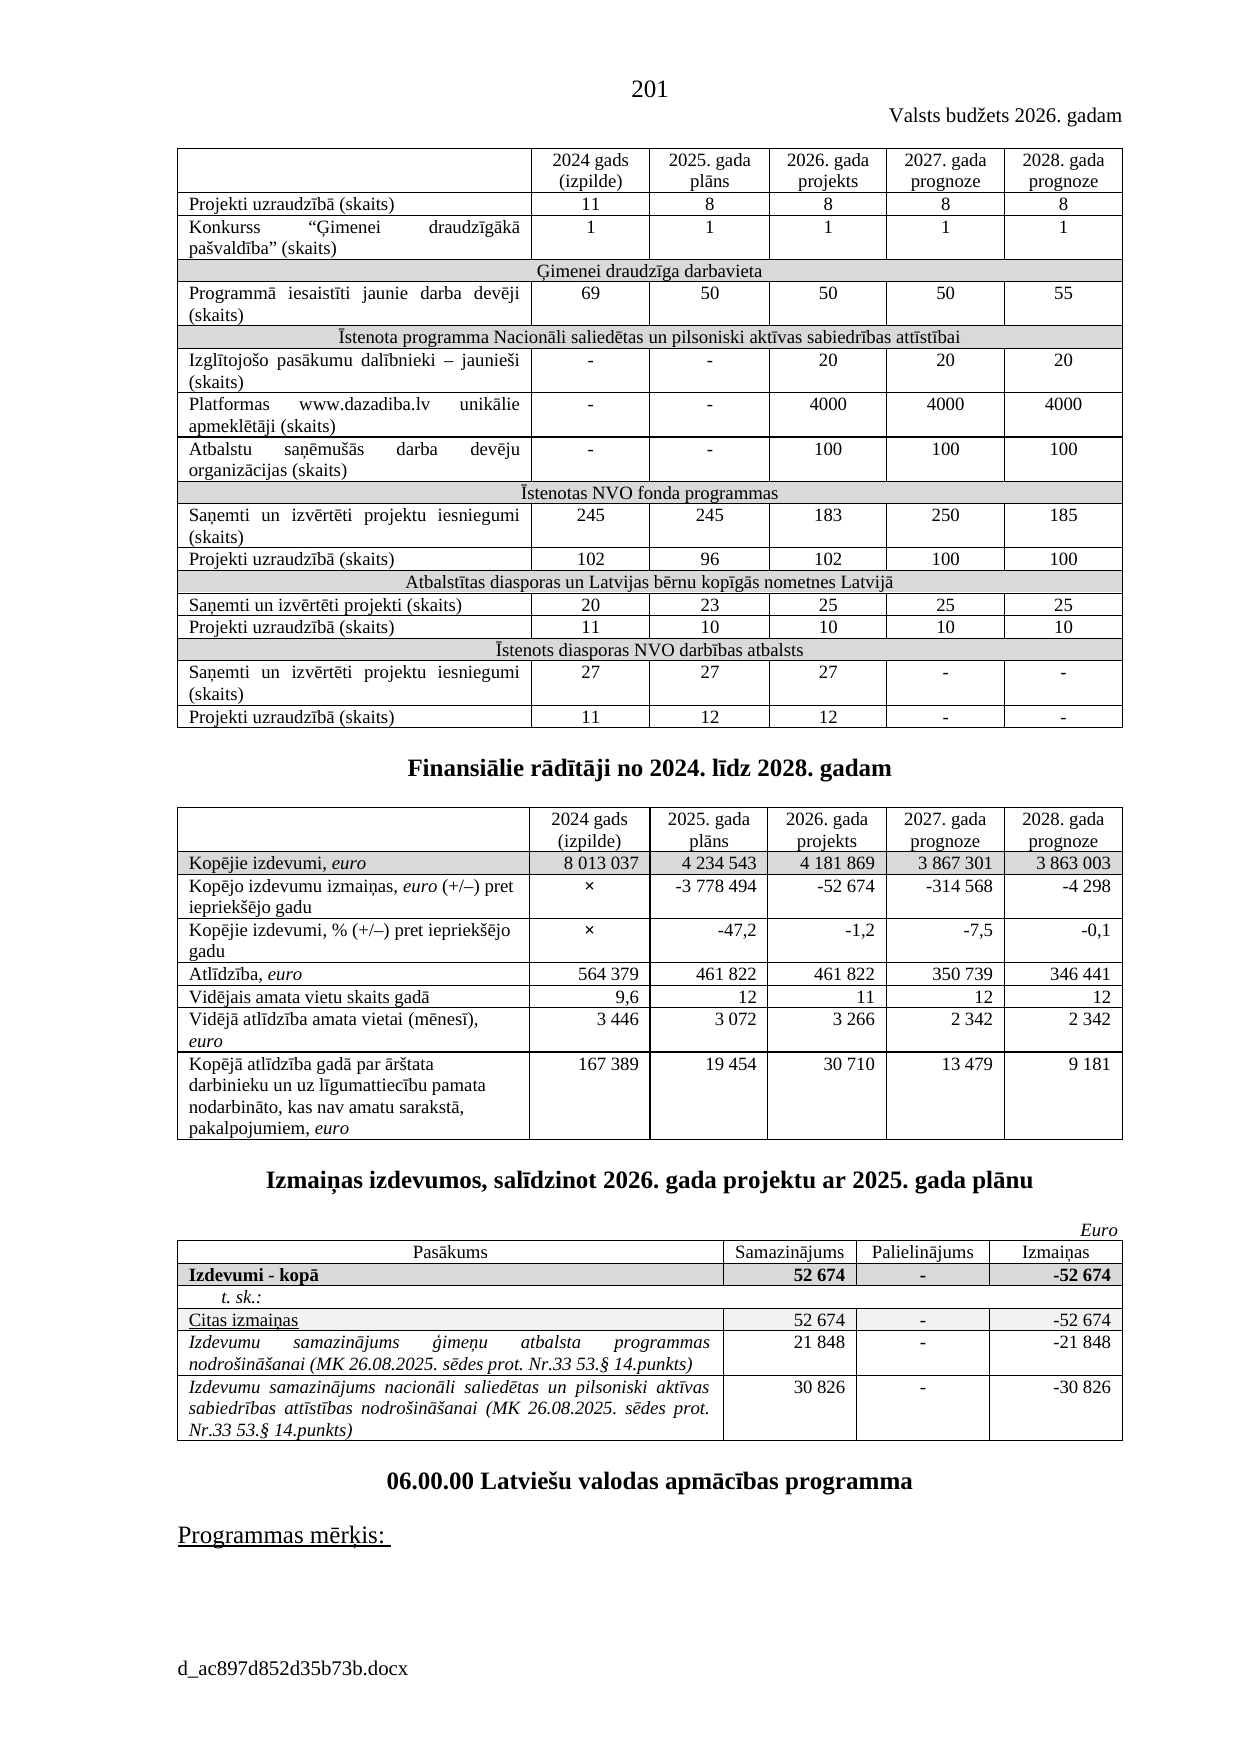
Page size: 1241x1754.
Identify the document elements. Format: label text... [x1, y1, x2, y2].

table_cell 12 [770, 706, 886, 727]
table_header [178, 149, 531, 192]
table_cell - [650, 349, 769, 392]
table_cell Kopējo izdevumu izmaiņas, euro (+/–) pret iepriekšējo gadu [178, 875, 529, 918]
table_cell Saņemti un izvērtēti projektu iesniegumi (skaits) [178, 661, 531, 704]
table_cell 3 072 [651, 1008, 767, 1051]
table_cell 102 [532, 548, 649, 570]
table_cell 185 [1005, 504, 1122, 547]
table_cell -52 674 [768, 875, 886, 918]
table_cell 1 [887, 216, 1004, 259]
table_cell 23 [650, 594, 769, 615]
table_cell 30 826 [724, 1376, 856, 1440]
table_header 2028. gada prognoze [1005, 808, 1122, 851]
table_cell 12 [887, 986, 1004, 1007]
table_cell 50 [887, 282, 1004, 325]
table_header Izmaiņas [990, 1241, 1122, 1263]
table_cell 20 [770, 349, 886, 392]
table_cell 1 [532, 216, 649, 259]
table_cell Īstenotas NVO fonda programmas [178, 482, 1122, 503]
table_cell 4000 [770, 393, 886, 436]
table_cell 12 [1005, 986, 1122, 1007]
table_cell 8 [770, 193, 886, 214]
table_cell 52 674 [724, 1309, 856, 1330]
table_cell 100 [887, 548, 1004, 570]
table_cell 10 [770, 616, 886, 638]
table_cell Izdevumu samazinājums ģimeņu atbalsta programmas nodrošināšanai (MK 26.08.2025. sēdes prot. Nr.33 53.§ 14.punkts) [178, 1331, 723, 1374]
table_cell 245 [650, 504, 769, 547]
table_header 2024 gads (izpilde) [530, 808, 649, 851]
table_header 2024 gads (izpilde) [532, 149, 649, 192]
table_cell 1 [650, 216, 769, 259]
table_cell 245 [532, 504, 649, 547]
table_cell -52 674 [990, 1309, 1122, 1330]
table_cell 3 266 [768, 1008, 886, 1051]
table_cell 250 [887, 504, 1004, 547]
table_cell 25 [1005, 594, 1122, 615]
table_cell 8 013 037 [530, 852, 649, 874]
table_cell 20 [887, 349, 1004, 392]
table_cell Vidējais amata vietu skaits gadā [178, 986, 529, 1007]
table_cell 3 867 301 [887, 852, 1004, 874]
table_cell 19 454 [651, 1053, 767, 1139]
table_cell 10 [887, 616, 1004, 638]
table_cell - [532, 393, 649, 436]
text 06.00.00 Latviešu valodas apmācības programma [177, 1466, 1122, 1495]
table_cell 461 822 [768, 963, 886, 984]
table_cell -7,5 [887, 919, 1004, 962]
table_cell - [650, 393, 769, 436]
table_header Pasākums [178, 1241, 723, 1263]
table_cell 20 [532, 594, 649, 615]
table_cell Platformas www.dazadiba.lv unikālie apmeklētāji (skaits) [178, 393, 531, 436]
list Programmas mērķis: [177, 1520, 1122, 1549]
table_cell 102 [770, 548, 886, 570]
table_cell 11 [532, 193, 649, 214]
table_cell 27 [532, 661, 649, 704]
table_cell Īstenota programma Nacionāli saliedētas un pilsoniski aktīvas sabiedrības attīstībai [178, 326, 1122, 348]
table_header 2028. gada prognoze [1005, 149, 1122, 192]
table_cell 100 [1005, 438, 1122, 481]
table_cell Īstenots diasporas NVO darbības atbalsts [178, 639, 1122, 660]
table_cell 346 441 [1005, 963, 1122, 984]
table_cell 13 479 [887, 1053, 1004, 1139]
table_cell - [857, 1264, 989, 1285]
table_cell 100 [1005, 548, 1122, 570]
table_cell 50 [770, 282, 886, 325]
table_cell 2 342 [1005, 1008, 1122, 1051]
table_cell 25 [770, 594, 886, 615]
table_cell - [857, 1309, 989, 1330]
table_cell 1 [770, 216, 886, 259]
table_cell × [530, 919, 649, 962]
table_cell 55 [1005, 282, 1122, 325]
table_cell Saņemti un izvērtēti projektu iesniegumi (skaits) [178, 504, 531, 547]
table_cell 25 [887, 594, 1004, 615]
table_header 2026. gada projekts [768, 808, 886, 851]
table_cell -52 674 [990, 1264, 1122, 1285]
table_cell 2 342 [887, 1008, 1004, 1051]
table_cell - [532, 349, 649, 392]
table_cell -1,2 [768, 919, 886, 962]
table_cell × [530, 875, 649, 918]
table_header 2027. gada prognoze [887, 808, 1004, 851]
table_cell 11 [532, 706, 649, 727]
table_cell 3 863 003 [1005, 852, 1122, 874]
table_cell 564 379 [530, 963, 649, 984]
table_cell -47,2 [651, 919, 767, 962]
table_cell 27 [650, 661, 769, 704]
table_cell Projekti uzraudzībā (skaits) [178, 548, 531, 570]
table_cell 9 181 [1005, 1053, 1122, 1139]
table_cell 21 848 [724, 1331, 856, 1374]
text Euro [1002, 1218, 1122, 1240]
table_cell Projekti uzraudzībā (skaits) [178, 193, 531, 214]
table_cell 69 [532, 282, 649, 325]
table_cell - [887, 706, 1004, 727]
table_cell 167 389 [530, 1053, 649, 1139]
table_cell -30 826 [990, 1376, 1122, 1440]
table_header Samazinājums [724, 1241, 856, 1263]
table_cell 100 [770, 438, 886, 481]
table_cell 4 234 543 [651, 852, 767, 874]
table_cell - [1005, 661, 1122, 704]
table_cell Kopējie izdevumi, euro [178, 852, 529, 874]
table_cell Citas izmaiņas [178, 1309, 723, 1330]
table_header [178, 808, 529, 851]
table_cell 30 710 [768, 1053, 886, 1139]
table_cell 52 674 [724, 1264, 856, 1285]
table_cell 11 [768, 986, 886, 1007]
table_cell 8 [887, 193, 1004, 214]
table_cell Kopējie izdevumi, % (+/–) pret iepriekšējo gadu [178, 919, 529, 962]
table_cell Projekti uzraudzībā (skaits) [178, 706, 531, 727]
table_cell 8 [1005, 193, 1122, 214]
table_cell Kopējā atlīdzība gadā par ārštata darbinieku un uz līgumattiecību pamata nodarbināto, kas nav amatu sarakstā, pakalpojumiem, euro [178, 1053, 529, 1139]
table_cell -3 778 494 [651, 875, 767, 918]
table_cell 461 822 [651, 963, 767, 984]
table_cell 100 [887, 438, 1004, 481]
table_cell Vidējā atlīdzība amata vietai (mēnesī), euro [178, 1008, 529, 1051]
table_header 2026. gada projekts [770, 149, 886, 192]
table_header Palielinājums [857, 1241, 989, 1263]
table_cell Atbalstu saņēmušās darba devēju organizācijas (skaits) [178, 438, 531, 481]
table_cell 20 [1005, 349, 1122, 392]
text Finansiālie rādītāji no 2024. līdz 2028. gadam [177, 753, 1122, 782]
table_cell 96 [650, 548, 769, 570]
table_cell Izdevumi - kopā [178, 1264, 723, 1285]
table_cell - [887, 661, 1004, 704]
table_cell 11 [532, 616, 649, 638]
table_cell 9,6 [530, 986, 649, 1007]
table_header 2025. gada plāns [651, 808, 767, 851]
table_cell 12 [651, 986, 767, 1007]
table_header 2027. gada prognoze [887, 149, 1004, 192]
table_cell 4000 [1005, 393, 1122, 436]
table_cell 4 181 869 [768, 852, 886, 874]
table_cell - [532, 438, 649, 481]
table_cell Atbalstītas diasporas un Latvijas bērnu kopīgās nometnes Latvijā [178, 571, 1122, 592]
table_cell - [650, 438, 769, 481]
table_cell 350 739 [887, 963, 1004, 984]
table_cell - [857, 1376, 989, 1440]
table_cell 1 [1005, 216, 1122, 259]
table_cell - [1005, 706, 1122, 727]
table_cell 50 [650, 282, 769, 325]
table_cell Saņemti un izvērtēti projekti (skaits) [178, 594, 531, 615]
table_cell 183 [770, 504, 886, 547]
table_cell 10 [1005, 616, 1122, 638]
table_cell Konkurss “Ģimenei draudzīgākā pašvaldība” (skaits) [178, 216, 531, 259]
table_cell - [857, 1331, 989, 1374]
table_cell -4 298 [1005, 875, 1122, 918]
table_cell 4000 [887, 393, 1004, 436]
table_cell Izdevumu samazinājums nacionāli saliedētas un pilsoniski aktīvas sabiedrības attīstības nodrošināšanai (MK 26.08.2025. sēdes prot. Nr.33 53.§ 14.punkts) [178, 1376, 723, 1440]
table_cell 12 [650, 706, 769, 727]
table_cell 10 [650, 616, 769, 638]
table_cell Ģimenei draudzīga darbavieta [178, 260, 1122, 281]
table_cell Projekti uzraudzībā (skaits) [178, 616, 531, 638]
table_cell Programmā iesaistīti jaunie darba devēji (skaits) [178, 282, 531, 325]
table_cell Izglītojošo pasākumu dalībnieki – jaunieši (skaits) [178, 349, 531, 392]
table_header 2025. gada plāns [650, 149, 769, 192]
table_cell -21 848 [990, 1331, 1122, 1374]
table_cell t. sk.: [178, 1286, 1122, 1308]
table_cell 8 [650, 193, 769, 214]
table_cell 27 [770, 661, 886, 704]
table_cell -314 568 [887, 875, 1004, 918]
table_cell Atlīdzība, euro [178, 963, 529, 984]
table_cell 3 446 [530, 1008, 649, 1051]
table_cell -0,1 [1005, 919, 1122, 962]
text Izmaiņas izdevumos, salīdzinot 2026. gada projektu ar 2025. gada plānu [177, 1165, 1122, 1193]
